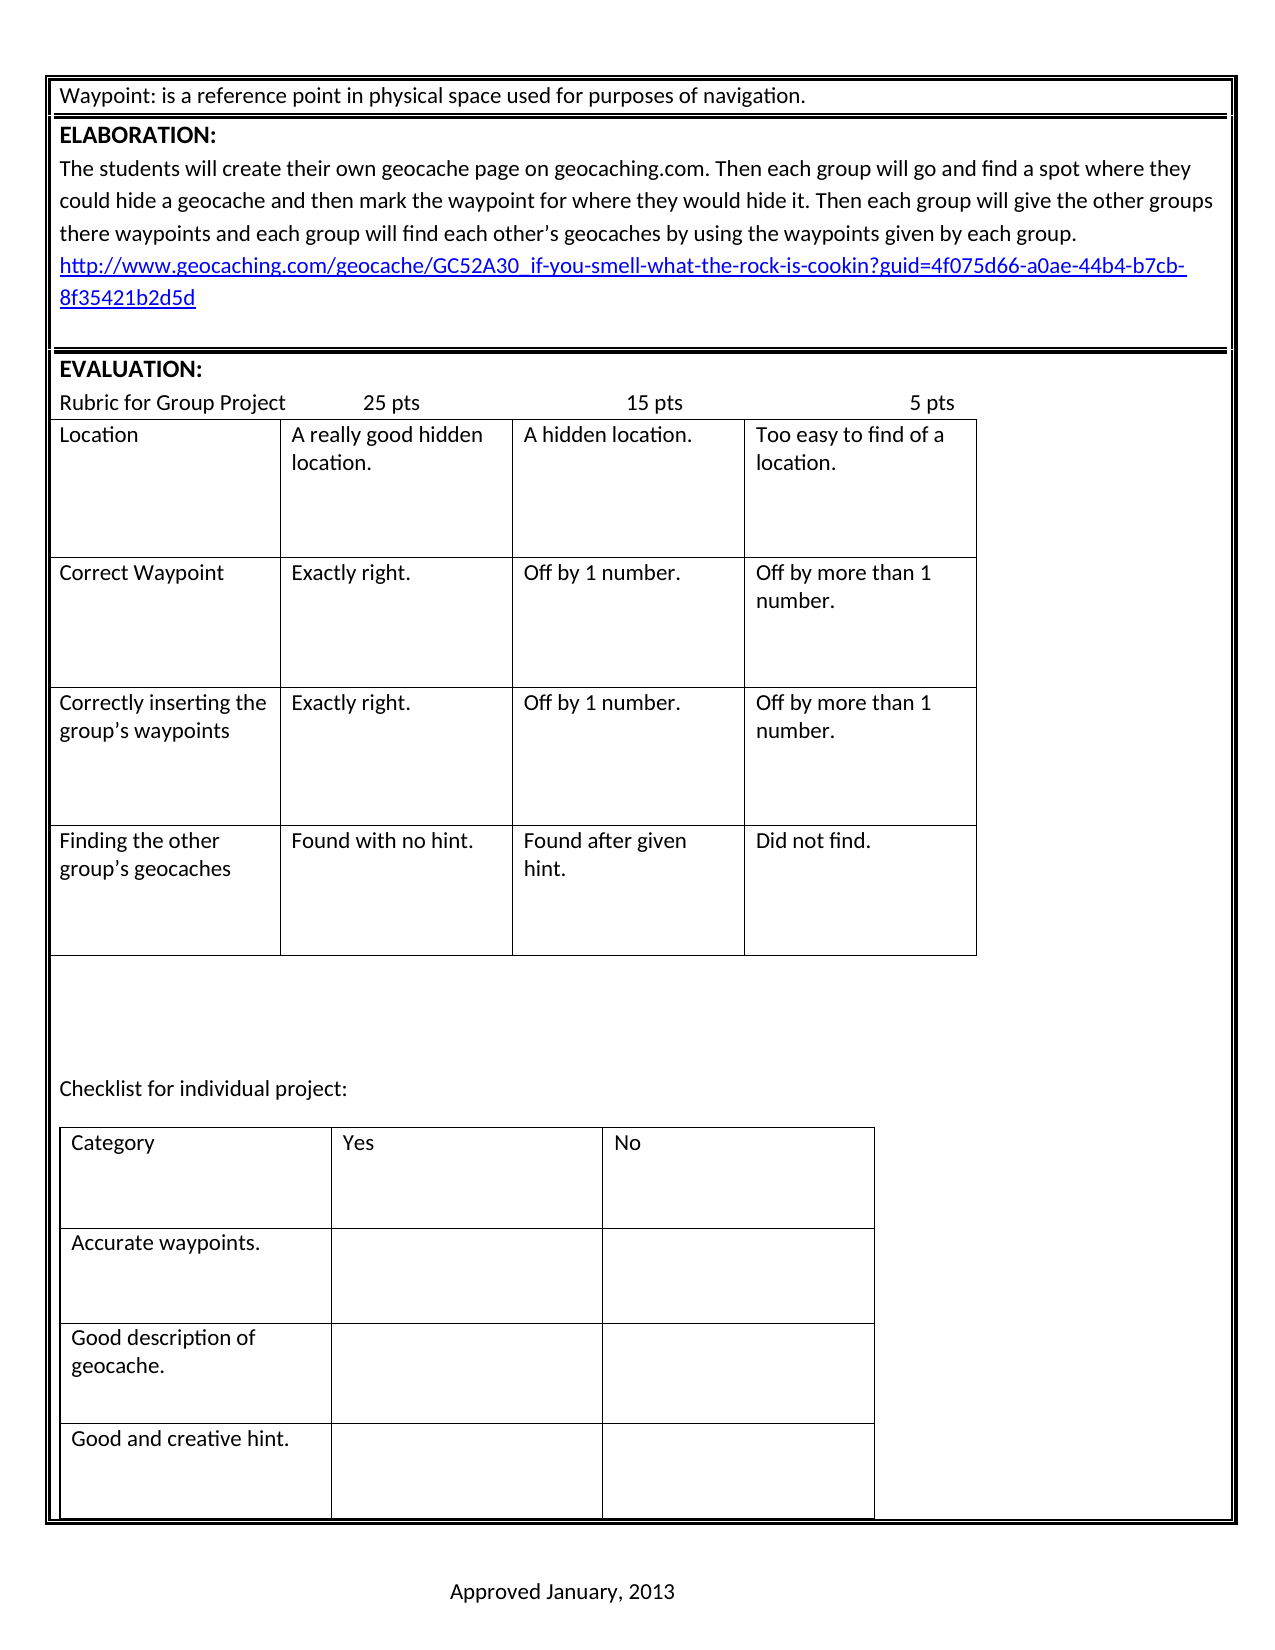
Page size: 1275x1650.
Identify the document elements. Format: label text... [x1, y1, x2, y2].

table_cell ELABORATION: The students will create their own geocache page on geocaching.com. Then each group will go and find a spot where they could hide a geocache and then mark the waypoint for where they would hide it. Then each group will give the other groups there waypoints and each group will find each other’s geocaches by using the waypoints given by each group. http://www.geocaching.com/geocache/GC52A30_if-you-smell-what-the-rock-is-cookin?guid=4f075d66-a0ae-44b4-b7cb-8f35421b2d5d [48, 113, 1234, 347]
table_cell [48, 347, 1234, 1519]
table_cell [51, 81, 1231, 113]
